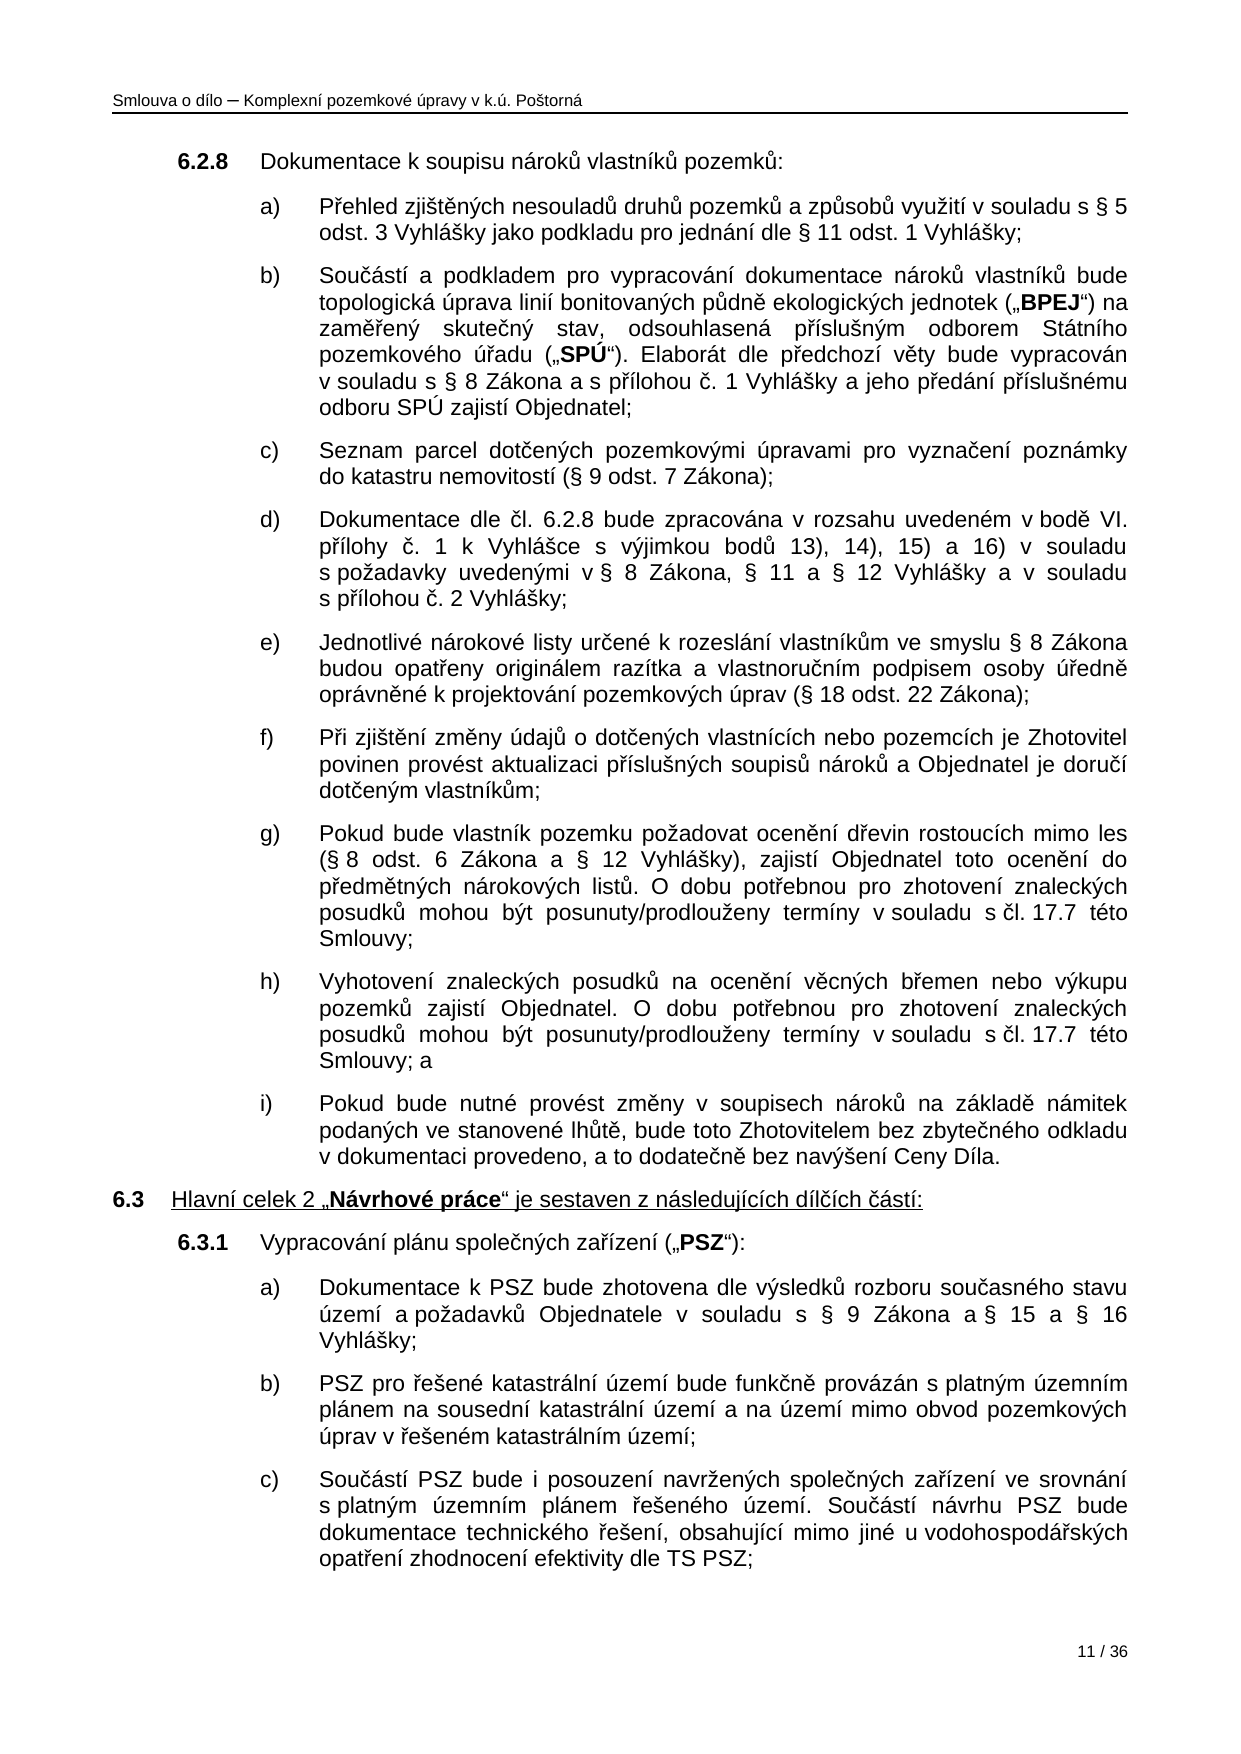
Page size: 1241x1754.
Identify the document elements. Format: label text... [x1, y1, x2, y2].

text Vypracování plánu společných zařízení („PSZ“): [177, 1229, 1128, 1256]
list Seznam parcel dotčených pozemkovými úpravami pro vyznačení poznámky do katastru nemovitostí (§ 9 odst. 7 Zákona); [260, 437, 1128, 490]
text Hlavní celek 2 „Návrhové práce“ je sestaven z následujících dílčích částí: [112, 1186, 1128, 1212]
list Pokud bude vlastník pozemku požadovat ocenění dřevin rostoucích mimo les (§ 8 odst. 6 Zákona a § 12 Vyhlášky), zajistí Objednatel toto ocenění do předmětných nárokových listů. O dobu potřebnou pro zhotovení znaleckých posudků mohou být posunuty/prodlouženy termíny v souladu s čl. 17.7 této Smlouvy; [260, 820, 1128, 952]
list Součástí a podkladem pro vypracování dokumentace nároků vlastníků bude topologická úprava linií bonitovaných půdně ekologických jednotek („BPEJ“) na zaměřený skutečný stav, odsouhlasená příslušným odborem Státního pozemkového úřadu („SPÚ“). Elaborát dle předchozí věty bude vypracován v souladu s § 8 Zákona a s přílohou č. 1 Vyhlášky a jeho předání příslušnému odboru SPÚ zajistí Objednatel; [260, 262, 1128, 420]
text Dokumentace k soupisu nároků vlastníků pozemků: [177, 148, 1128, 174]
list Jednotlivé nárokové listy určené k rozeslání vlastníkům ve smyslu § 8 Zákona budou opatřeny originálem razítka a vlastnoručním podpisem osoby úředně oprávněné k projektování pozemkových úprav (§ 18 odst. 22 Zákona); [260, 628, 1128, 707]
list Při zjištění změny údajů o dotčených vlastnících nebo pozemcích je Zhotovitel povinen provést aktualizaci příslušných soupisů nároků a Objednatel je doručí dotčeným vlastníkům; [260, 724, 1128, 803]
list Přehled zjištěných nesouladů druhů pozemků a způsobů využití v souladu s § 5 odst. 3 Vyhlášky jako podkladu pro jednání dle § 11 odst. 1 Vyhlášky; [260, 193, 1128, 246]
list Dokumentace dle čl. 6.2.8 bude zpracována v rozsahu uvedeném v bodě VI. přílohy č. 1 k Vyhlášce s výjimkou bodů 13), 14), 15) a 16) v souladu s požadavky uvedenými v § 8 Zákona, § 11 a § 12 Vyhlášky a v souladu s přílohou č. 2 Vyhlášky; [260, 506, 1128, 612]
list PSZ pro řešené katastrální území bude funkčně provázán s platným územním plánem na sousední katastrální území a na území mimo obvod pozemkových úprav v řešeném katastrálním území; [260, 1370, 1128, 1449]
list Vyhotovení znaleckých posudků na ocenění věcných břemen nebo výkupu pozemků zajistí Objednatel. O dobu potřebnou pro zhotovení znaleckých posudků mohou být posunuty/prodlouženy termíny v souladu s čl. 17.7 této Smlouvy; a [260, 968, 1128, 1074]
list Součástí PSZ bude i posouzení navržených společných zařízení ve srovnání s platným územním plánem řešeného území. Součástí návrhu PSZ bude dokumentace technického řešení, obsahující mimo jiné u vodohospodářských opatření zhodnocení efektivity dle TS PSZ; [260, 1466, 1128, 1571]
list Pokud bude nutné provést změny v soupisech nároků na základě námitek podaných ve stanovené lhůtě, bude toto Zhotovitelem bez zbytečného odkladu v dokumentaci provedeno, a to dodatečně bez navýšení Ceny Díla. [260, 1090, 1128, 1169]
list Dokumentace k PSZ bude zhotovena dle výsledků rozboru současného stavu území a požadavků Objednatele v souladu s § 9 Zákona a § 15 a § 16 Vyhlášky; [260, 1274, 1128, 1353]
